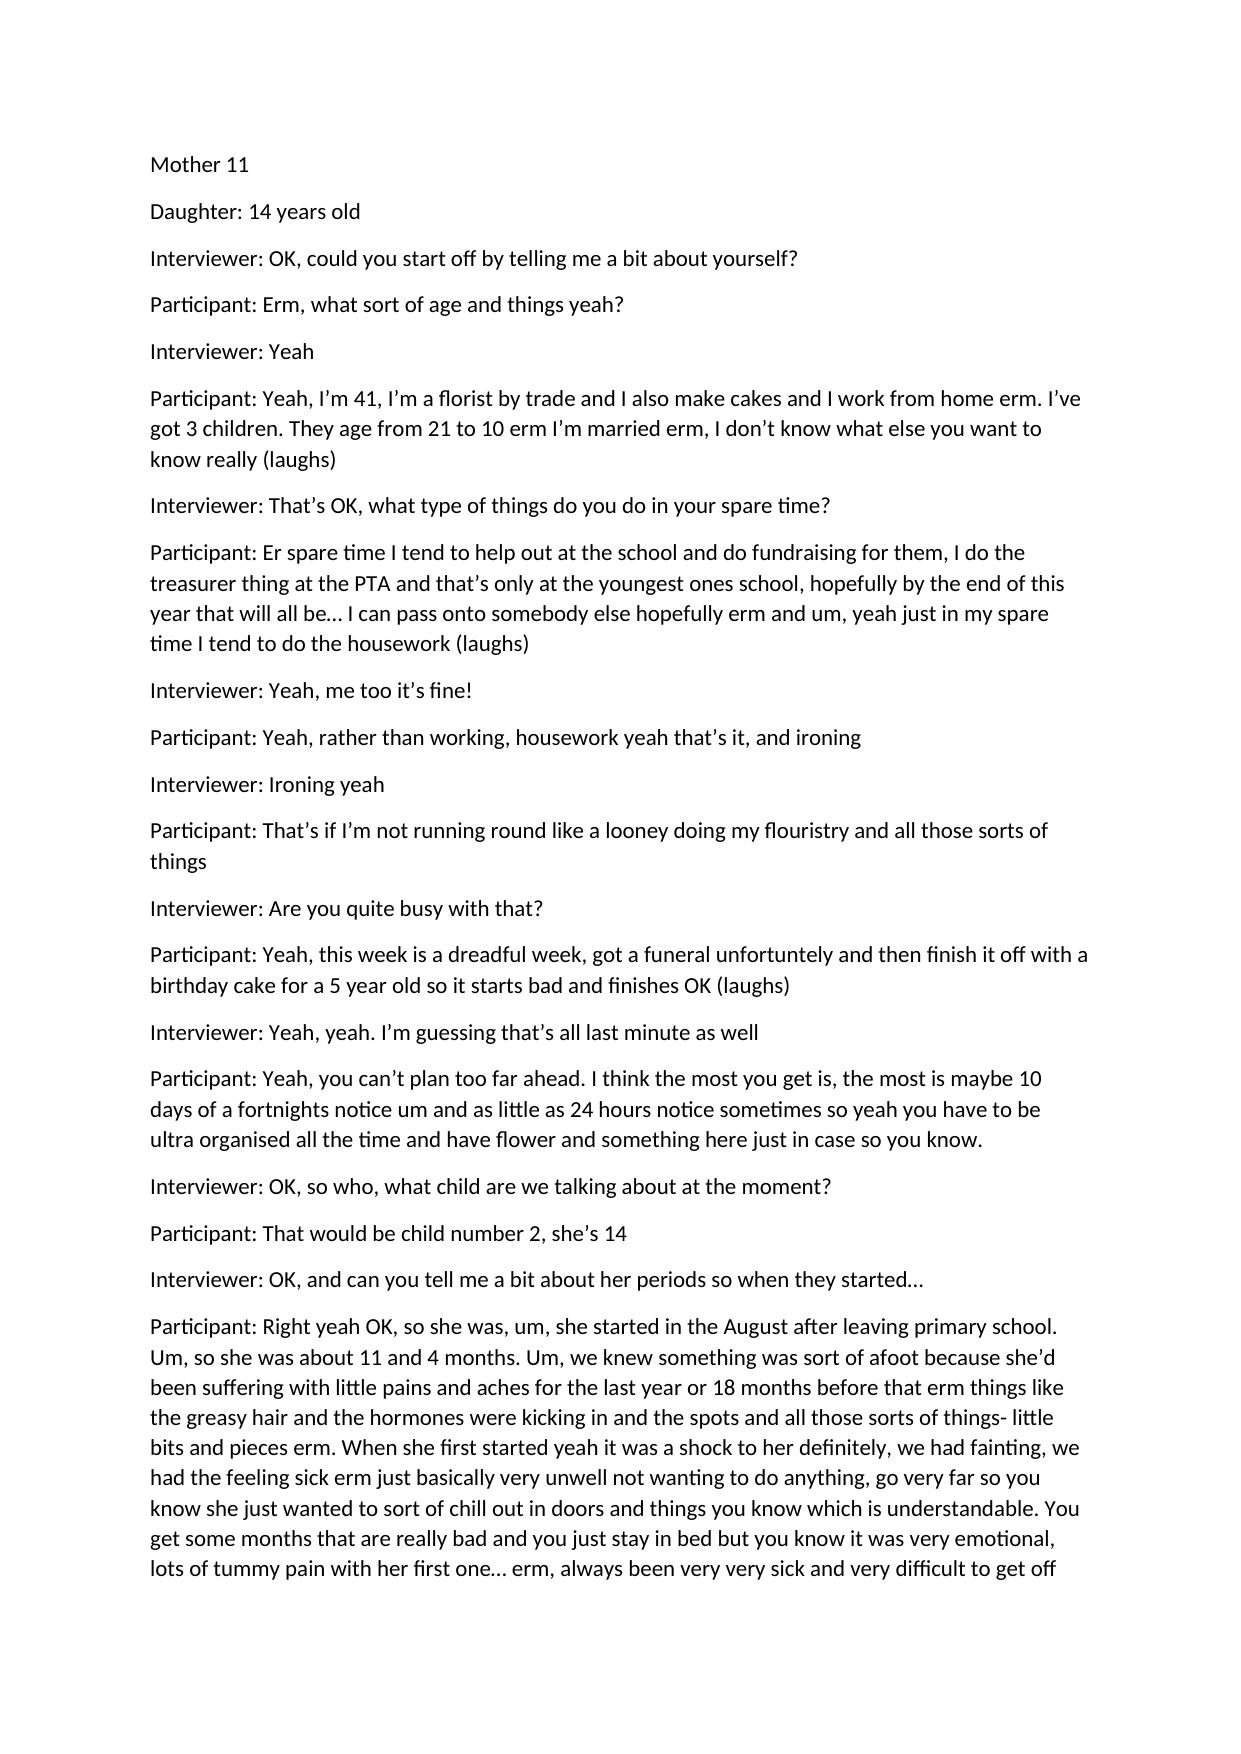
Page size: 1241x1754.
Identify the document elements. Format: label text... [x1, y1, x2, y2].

text Participant: That would be child number 2, she’s 14 [150, 1219, 1090, 1247]
text Interviewer: That’s OK, what type of things do you do in your spare time? [150, 492, 1090, 520]
text Mother 11 [150, 150, 1090, 178]
text Participant: Yeah, rather than working, housework yeah that’s it, and ironing [150, 723, 1090, 751]
text Interviewer: Yeah [150, 337, 1090, 366]
text Interviewer: Ironing yeah [150, 770, 1090, 798]
text Interviewer: Yeah, yeah. I’m guessing that’s all last minute as well [150, 1018, 1090, 1046]
text Participant: Erm, what sort of age and things yeah? [150, 291, 1090, 319]
text Interviewer: OK, so who, what child are we talking about at the moment? [150, 1172, 1090, 1200]
text Participant: Yeah, you can’t plan too far ahead. I think the most you get is, the most is maybe 10 days of a fortnights notice um and as little as 24 hours notice sometimes so yeah you have to be ultra organised all the time and have flower and something here just in case so you know. [150, 1064, 1090, 1153]
text Participant: Er spare time I tend to help out at the school and do fundraising for them, I do the treasurer thing at the PTA and that’s only at the youngest ones school, hopefully by the end of this year that will all be… I can pass onto somebody else hopefully erm and um, yeah just in my spare time I tend to do the housework (laughs) [150, 538, 1090, 657]
text Interviewer: OK, could you start off by telling me a bit about yourself? [150, 244, 1090, 272]
text Daughter: 14 years old [150, 197, 1090, 225]
text Participant: Yeah, I’m 41, I’m a florist by trade and I also make cakes and I work from home erm. I’ve got 3 children. They age from 21 to 10 erm I’m married erm, I don’t know what else you want to know really (laughs) [150, 384, 1090, 473]
text Participant: That’s if I’m not running round like a looney doing my flouristry and all those sorts of things [150, 817, 1090, 875]
text Interviewer: Yeah, me too it’s fine! [150, 676, 1090, 704]
text Interviewer: Are you quite busy with that? [150, 894, 1090, 922]
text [150, 1312, 1090, 1582]
text Participant: Yeah, this week is a dreadful week, got a funeral unfortuntely and then finish it off with a birthday cake for a 5 year old so it starts bad and finishes OK (laughs) [150, 941, 1090, 999]
text Interviewer: OK, and can you tell me a bit about her periods so when they started… [150, 1266, 1090, 1294]
